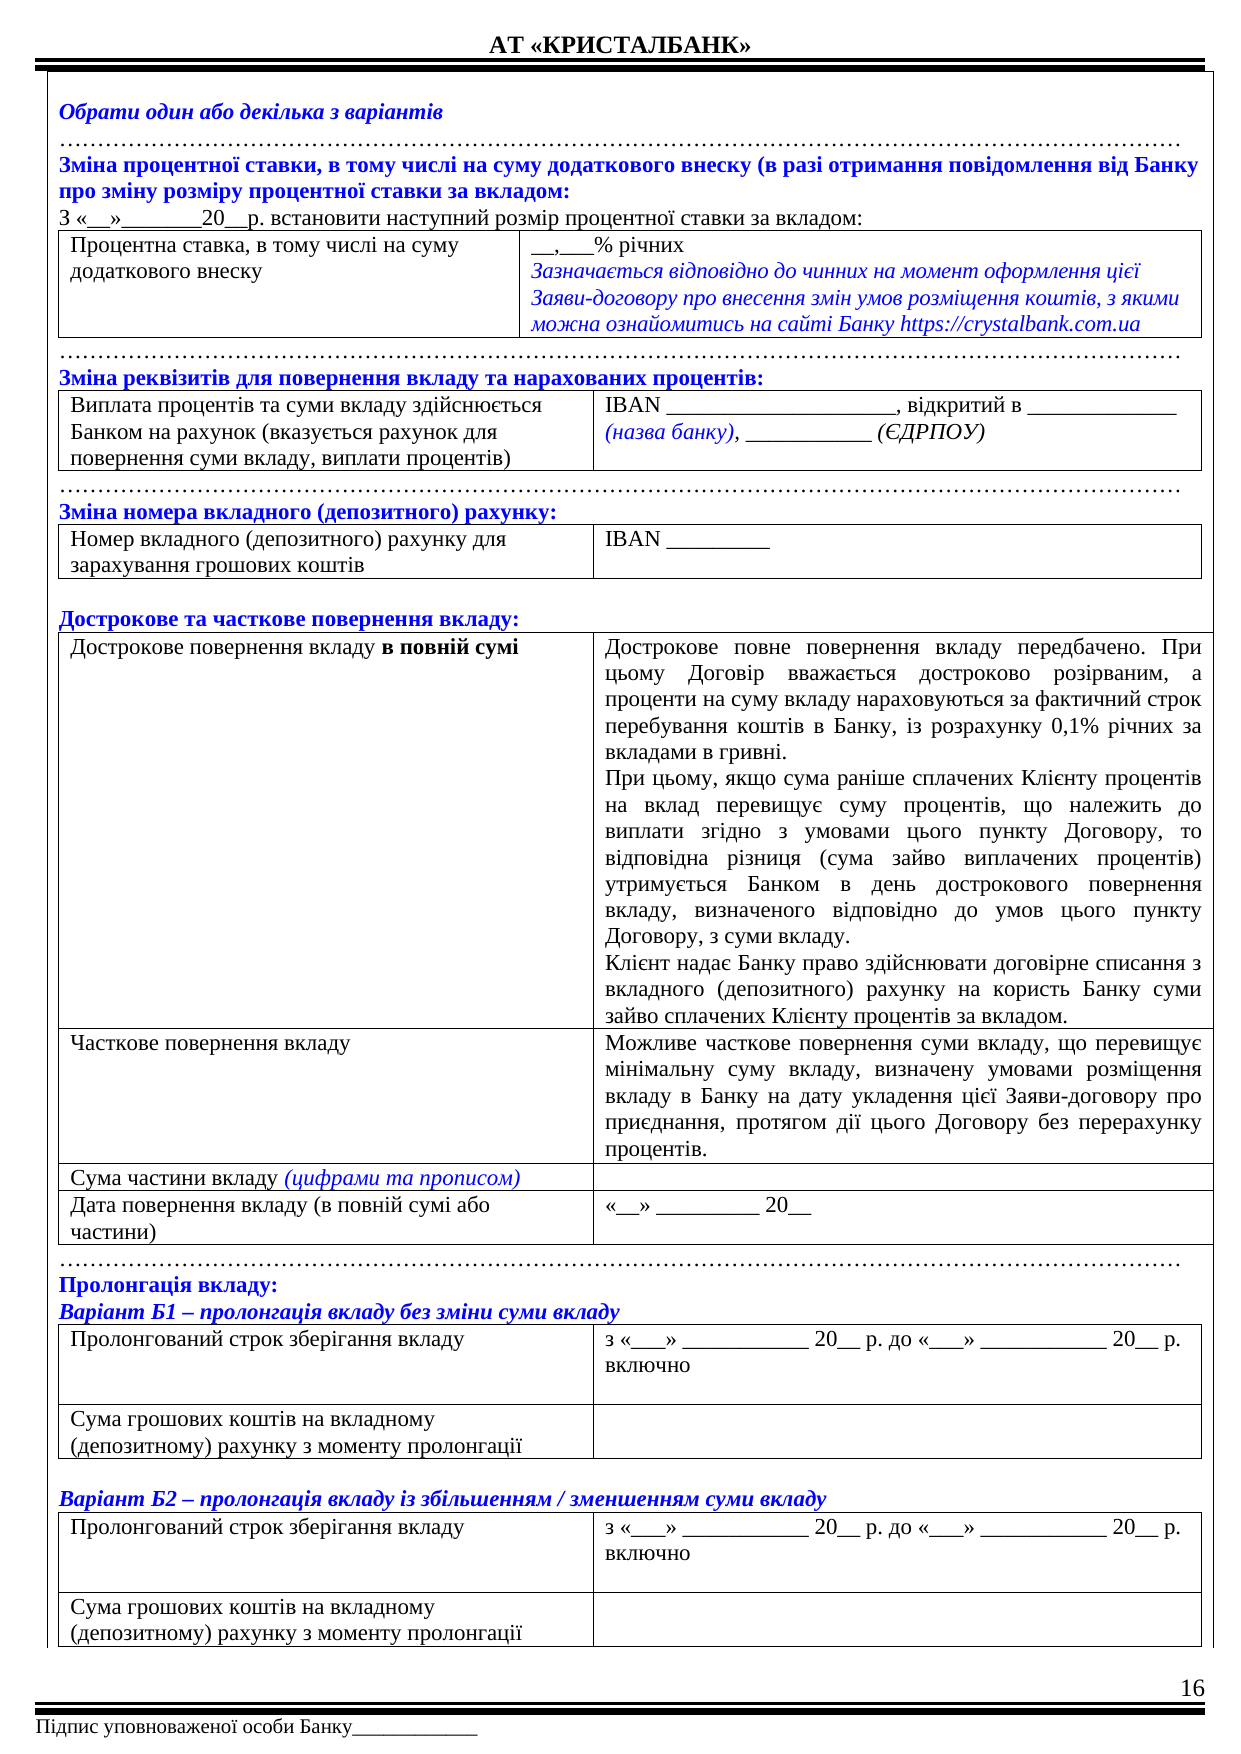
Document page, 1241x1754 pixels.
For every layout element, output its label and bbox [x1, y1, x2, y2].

table_cell [48, 72, 1213, 1647]
